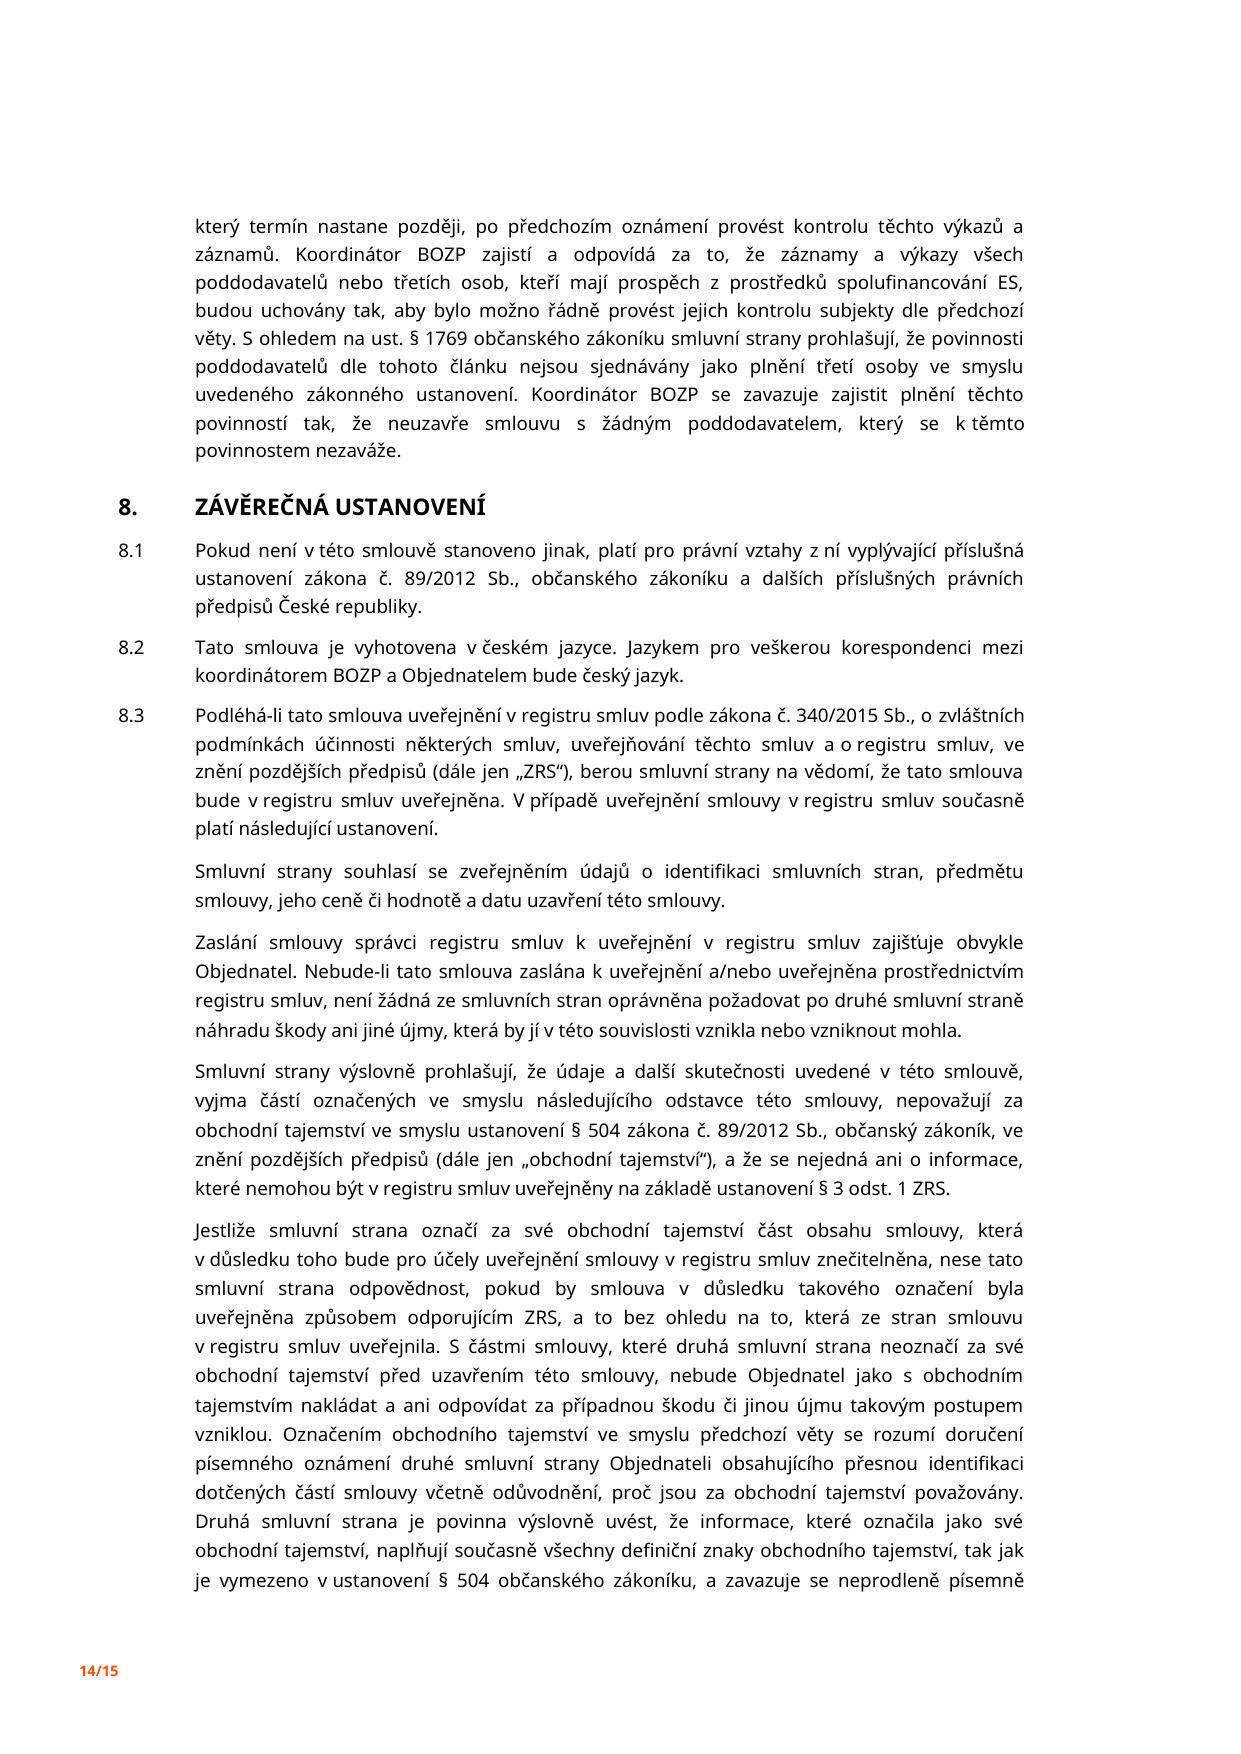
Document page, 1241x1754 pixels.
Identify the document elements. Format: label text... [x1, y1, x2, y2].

list Tato smlouva je vyhotovena v českém jazyce. Jazykem pro veškerou korespondenci mezi koordinátorem BOZP a Objednatelem bude český jazyk. [118, 634, 1024, 688]
text Smluvní strany výslovně prohlašují, že údaje a další skutečnosti uvedené v této smlouvě, vyjma částí označených ve smyslu následujícího odstavce této smlouvy, nepovažují za obchodní tajemství ve smyslu ustanovení § 504 zákona č. 89/2012 Sb., občanský zákoník, ve znění pozdějších předpisů (dále jen „obchodní tajemství“), a že se nejedná ani o informace, které nemohou být v registru smluv uveřejněny na základě ustanovení § 3 odst. 1 ZRS. [195, 1055, 1024, 1201]
text Zaslání smlouvy správci registru smluv k uveřejnění v registru smluv zajišťuje obvykle Objednatel. Nebude-li tato smlouva zaslána k uveřejnění a/nebo uveřejněna prostřednictvím registru smluv, není žádná ze smluvních stran oprávněna požadovat po druhé smluvní straně náhradu škody ani jiné újmy, která by jí v této souvislosti vznikla nebo vzniknout mohla. [195, 926, 1024, 1043]
list ZÁVĚREČNÁ USTANOVENÍ [118, 491, 1024, 522]
text Smluvní strany souhlasí se zveřejněním údajů o identifikaci smluvních stran, předmětu smlouvy, jeho ceně či hodnotě a datu uzavření této smlouvy. [195, 855, 1024, 914]
list Pokud není v této smlouvě stanoveno jinak, platí pro právní vztahy z ní vyplývající příslušná ustanovení zákona č. 89/2012 Sb., občanského zákoníku a dalších příslušných právních předpisů České republiky. [118, 538, 1024, 619]
list Podléhá-li tato smlouva uveřejnění v registru smluv podle zákona č. 340/2015 Sb., o zvláštních podmínkách účinnosti některých smluv, uveřejňování těchto smluv a o registru smluv, ve znění pozdějších předpisů (dále jen „ZRS“), berou smluvní strany na vědomí, že tato smlouva bude v registru smluv uveřejněna. V případě uveřejnění smlouvy v registru smluv současně platí následující ustanovení. [118, 703, 1024, 840]
